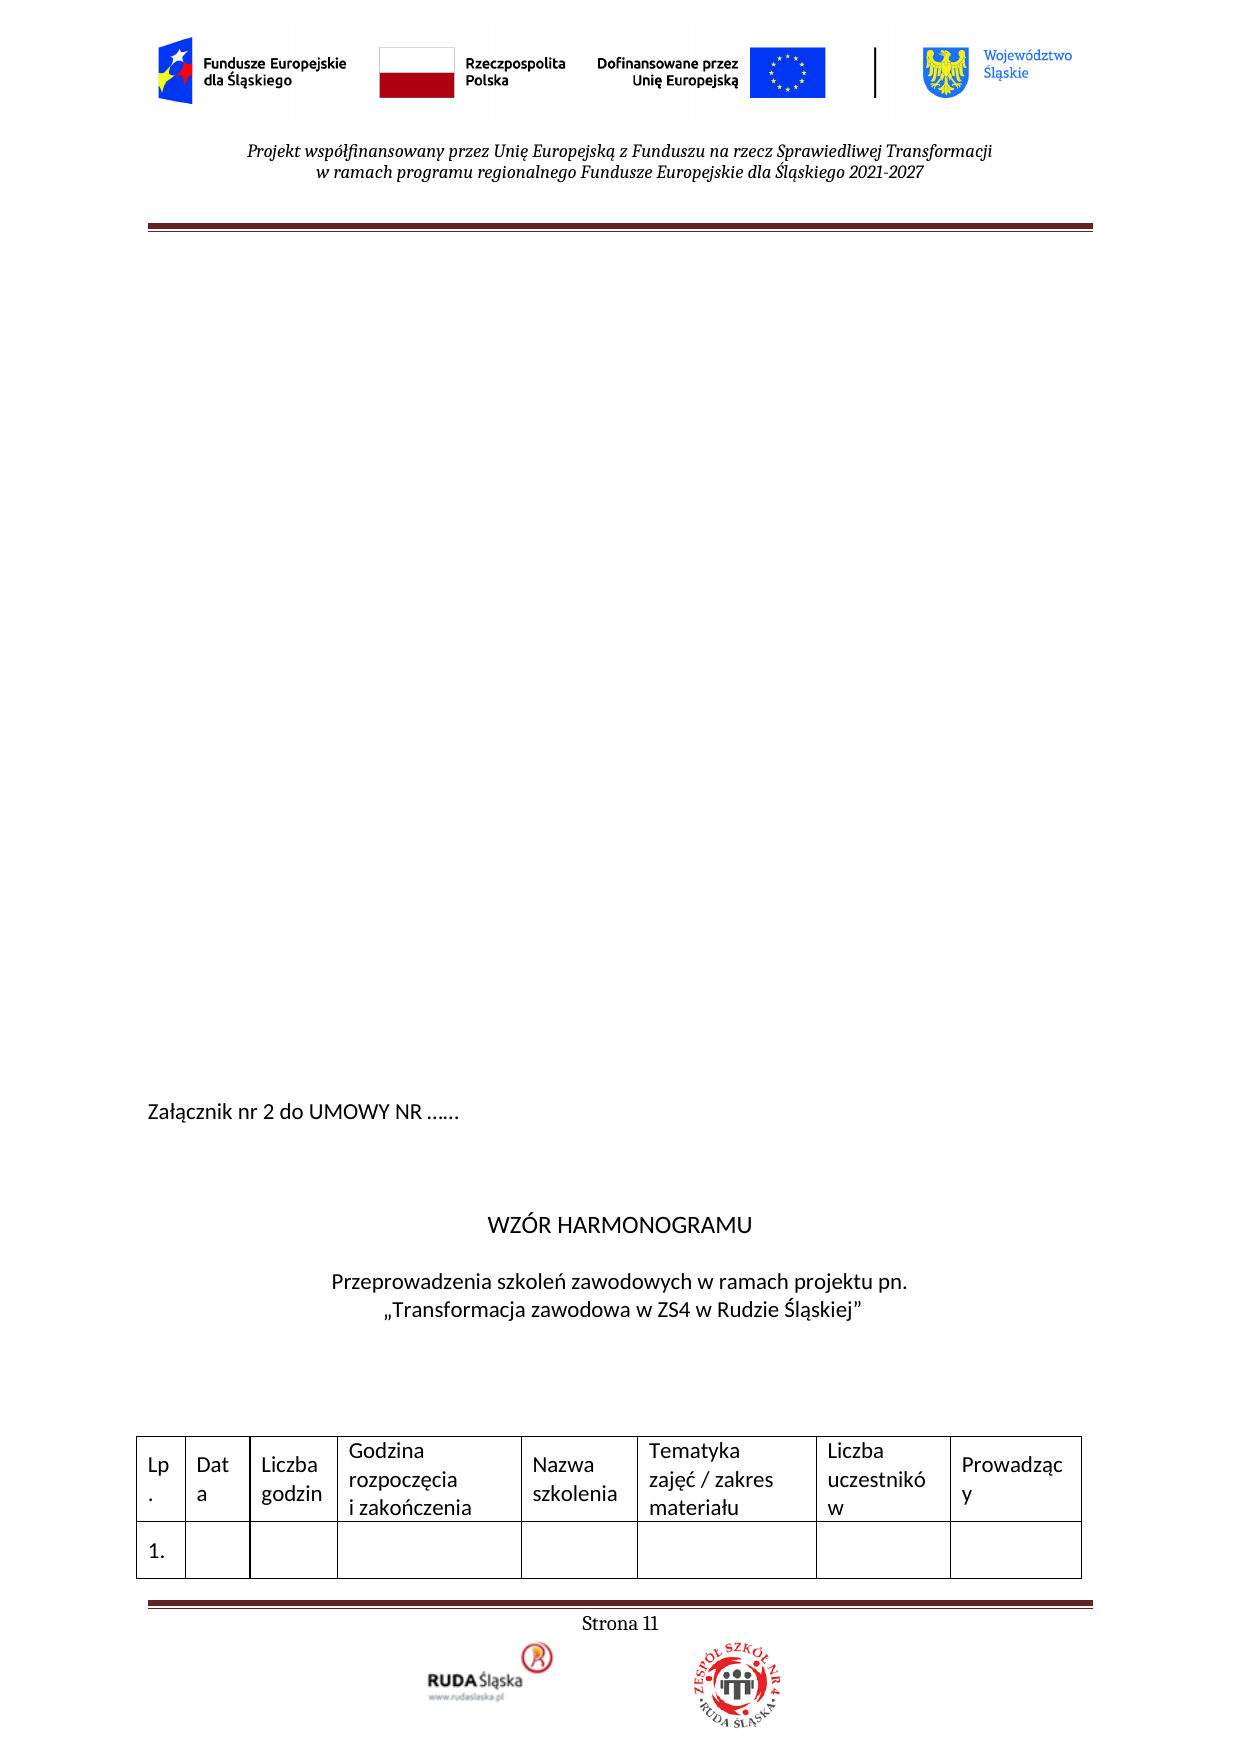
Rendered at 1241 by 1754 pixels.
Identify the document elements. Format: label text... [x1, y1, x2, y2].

table_header Data [186, 1437, 249, 1521]
table_cell [251, 1522, 337, 1578]
picture [686, 1635, 785, 1734]
table_cell [638, 1522, 816, 1578]
table_cell 1. [137, 1522, 185, 1578]
text WZÓR HARMONOGRAMU [148, 1209, 1093, 1239]
table_header Nazwa szkolenia [522, 1437, 637, 1521]
table_header Godzina rozpoczęcia i zakończenia [338, 1437, 521, 1521]
picture [412, 1623, 563, 1724]
table_header Tematyka zajęć / zakres materiału [638, 1437, 816, 1521]
table_cell [338, 1522, 521, 1578]
text Przeprowadzenia szkoleń zawodowych w ramach projektu pn. [148, 1267, 1093, 1296]
table_header Liczba godzin [251, 1437, 337, 1521]
table_cell [522, 1522, 637, 1578]
text Załącznik nr 2 do UMOWY NR …… [148, 1097, 1093, 1125]
picture [142, 20, 1088, 121]
table_header Prowadzący [951, 1437, 1081, 1521]
table_cell [951, 1522, 1081, 1578]
table_cell [186, 1522, 249, 1578]
table_header Lp. [137, 1437, 185, 1521]
table_cell [817, 1522, 950, 1578]
table_header Liczba uczestników [817, 1437, 950, 1521]
text „Transformacja zawodowa w ZS4 w Rudzie Śląskiej” [148, 1296, 1093, 1323]
